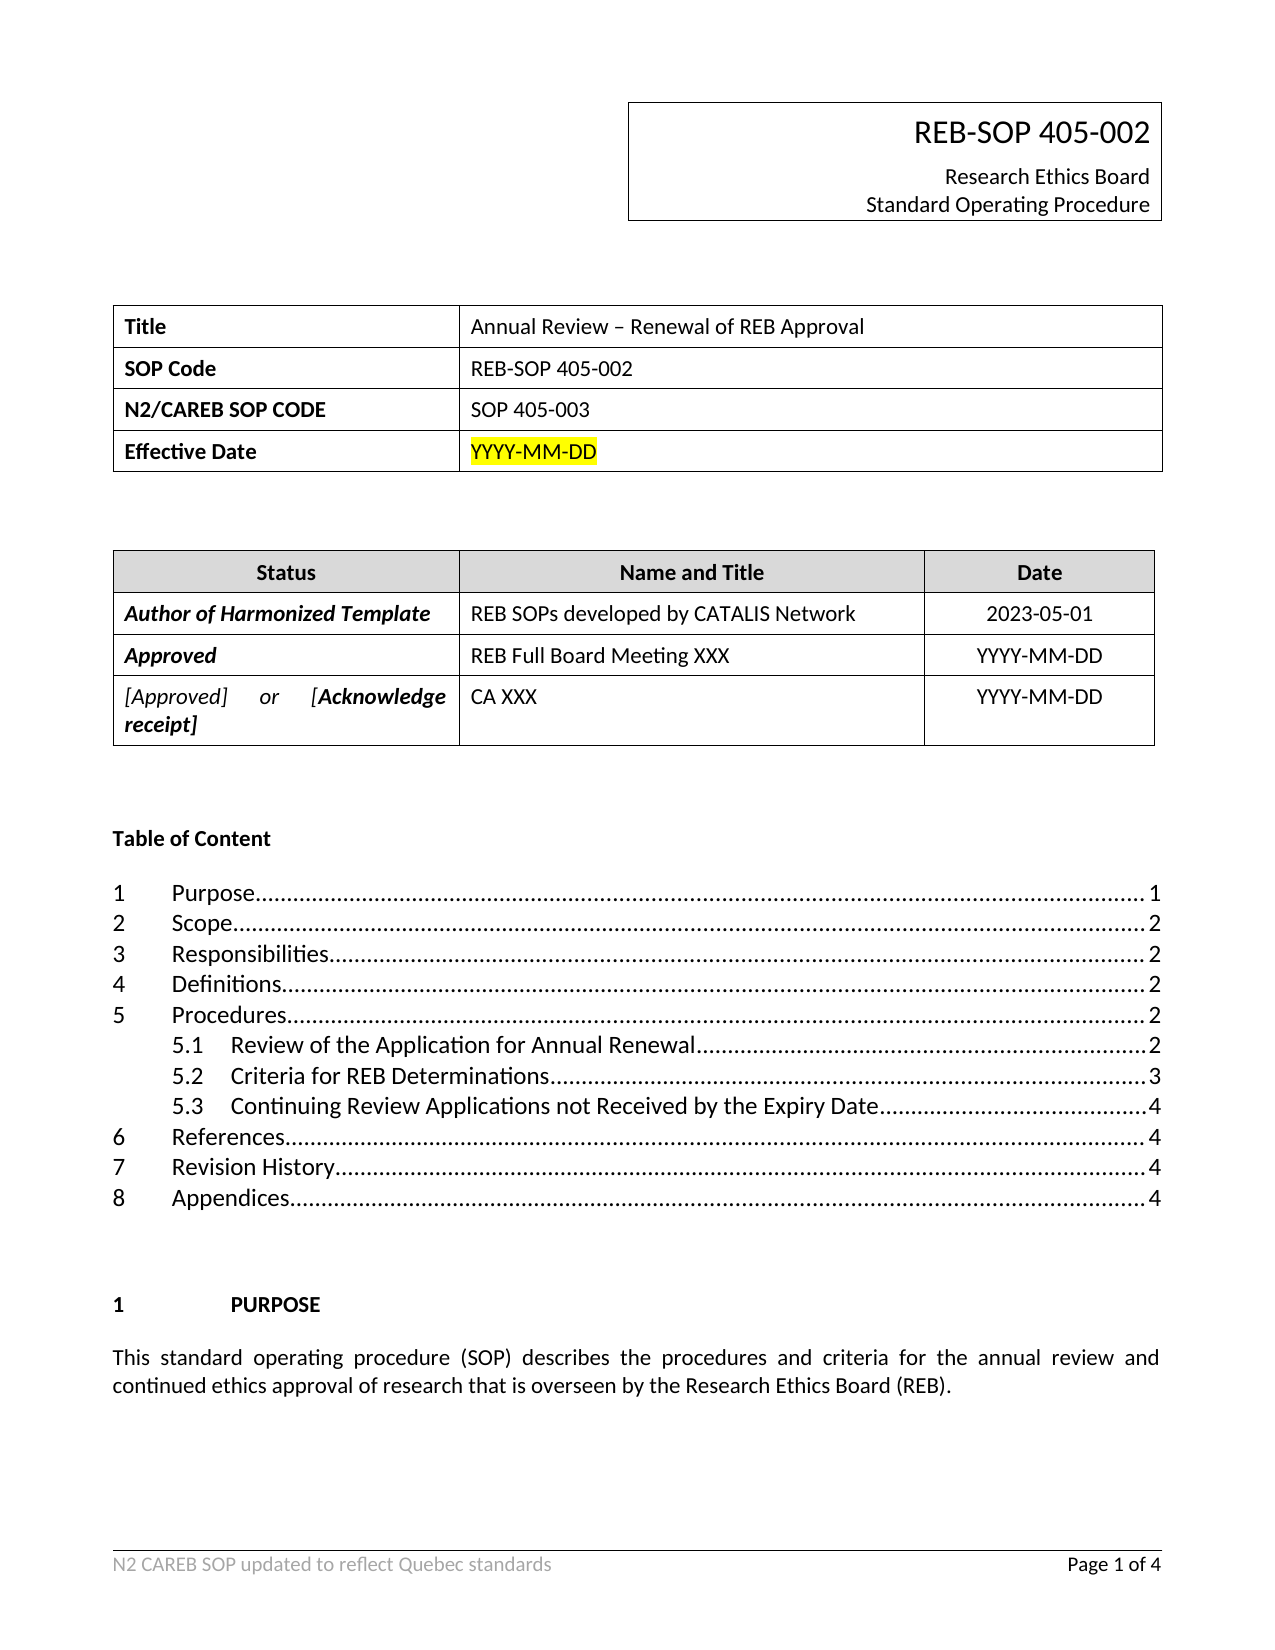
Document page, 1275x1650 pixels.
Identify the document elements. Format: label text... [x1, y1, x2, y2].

text 5.2 Criteria for REB Determinations 3 [172, 1060, 1162, 1090]
table_cell YYYY-MM-DD [925, 676, 1154, 744]
table_cell REB-SOP 405-002 [460, 348, 1162, 388]
table_cell CA XXX [460, 676, 924, 744]
text 7 Revision History 4 [112, 1151, 1162, 1182]
table_cell YYYY-MM-DD [460, 431, 1162, 471]
text 5.1 Review of the Application for Annual Renewal 2 [172, 1029, 1162, 1060]
text 3 Responsibilities 2 [112, 938, 1162, 968]
table_cell 2023-05-01 [925, 593, 1154, 633]
table_header Title [114, 306, 459, 347]
text 4 Definitions 2 [112, 968, 1162, 999]
table_cell REB Full Board Meeting XXX [460, 635, 924, 675]
text 6 References 4 [112, 1121, 1162, 1151]
subtitle Purpose [112, 1290, 1162, 1318]
table_cell REB SOPs developed by CATALIS Network [460, 593, 924, 633]
text 1 Purpose 1 [112, 877, 1162, 907]
text 5.3 Continuing Review Applications not Received by the Expiry Date 4 [172, 1090, 1162, 1121]
text 2 Scope 2 [112, 907, 1162, 938]
table_cell [Approved] or [Acknowledge receipt] [114, 676, 459, 744]
table_cell Author of Harmonized Template [114, 593, 459, 633]
table_cell YYYY-MM-DD [925, 635, 1154, 675]
text 8 Appendices 4 [112, 1182, 1162, 1212]
table_header Status [114, 551, 459, 592]
table_header Annual Review – Renewal of REB Approval [460, 306, 1162, 347]
table_cell SOP 405-003 [460, 389, 1162, 430]
table_header Date [925, 551, 1154, 592]
table_cell Effective Date [114, 431, 459, 471]
text This standard operating procedure (SOP) describes the procedures and criteria for the annual review and continued ethics approval of research that is overseen by the Research Ethics Board (REB). [112, 1343, 1162, 1399]
table_cell SOP Code [114, 348, 459, 388]
table_cell N2/CAREB SOP CODE [114, 389, 459, 430]
text 5 Procedures 2 [112, 999, 1162, 1029]
text Table of Content [112, 824, 1162, 852]
table_header Name and Title [460, 551, 924, 592]
table_cell Approved [114, 635, 459, 675]
